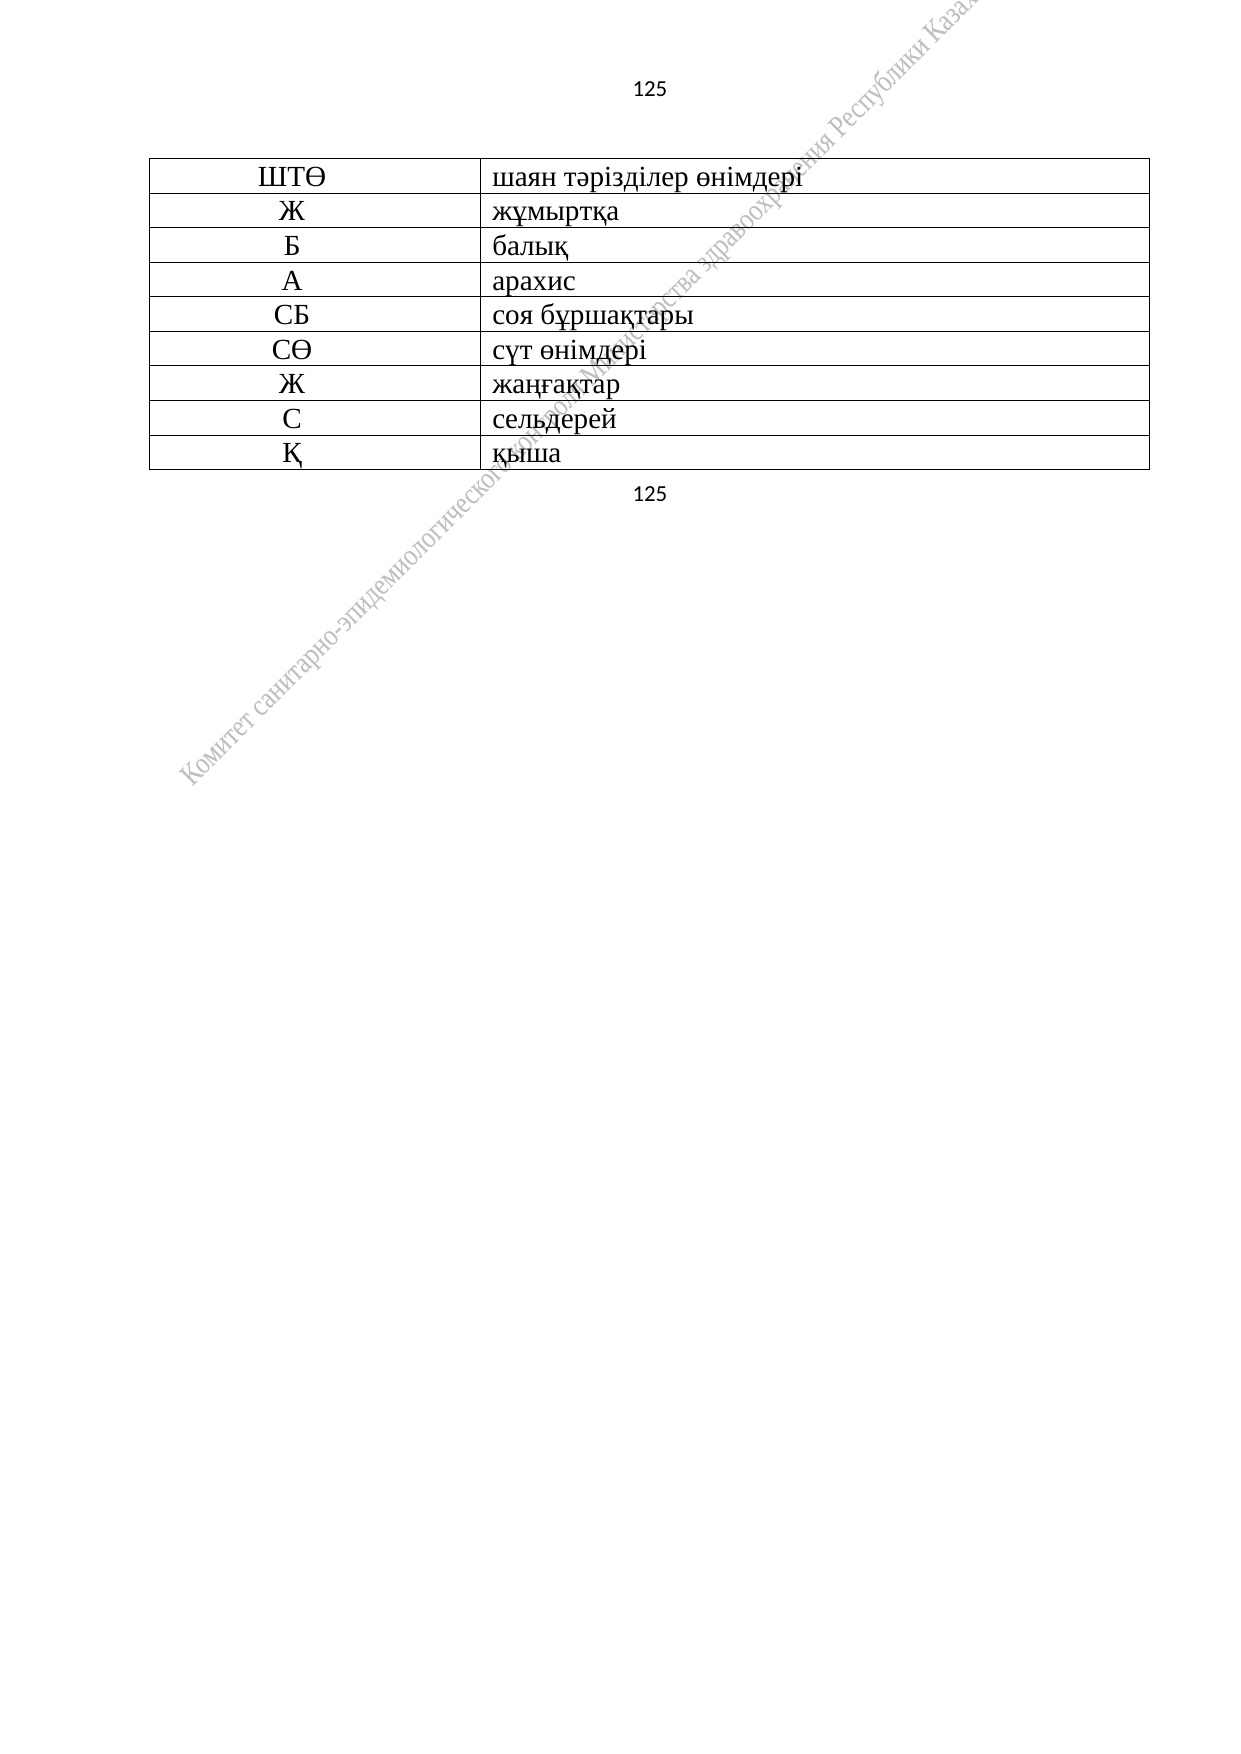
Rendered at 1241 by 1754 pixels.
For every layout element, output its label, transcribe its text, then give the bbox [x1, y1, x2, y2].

table_cell жаңғақтар [481, 366, 1149, 400]
table_cell С [150, 401, 480, 434]
table_cell Ж [150, 194, 480, 227]
table_cell шаян тәрізділер өнімдері [481, 159, 1149, 192]
table_cell СБ [150, 297, 480, 331]
table_cell балық [481, 228, 1149, 262]
table_cell сельдерей [481, 401, 1149, 434]
table_cell СӨ [150, 332, 480, 365]
table_cell ШТӨ [150, 159, 480, 192]
table_cell жұмыртқа [481, 194, 1149, 227]
table_cell Қ [150, 436, 480, 469]
table_cell қыша [481, 436, 1149, 469]
table_cell соя бұршақтары [481, 297, 1149, 331]
table_cell сүт өнімдері [481, 332, 1149, 365]
table_cell арахис [481, 263, 1149, 296]
table_cell Ж [150, 366, 480, 400]
table_cell А [150, 263, 480, 296]
table_cell Б [150, 228, 480, 262]
